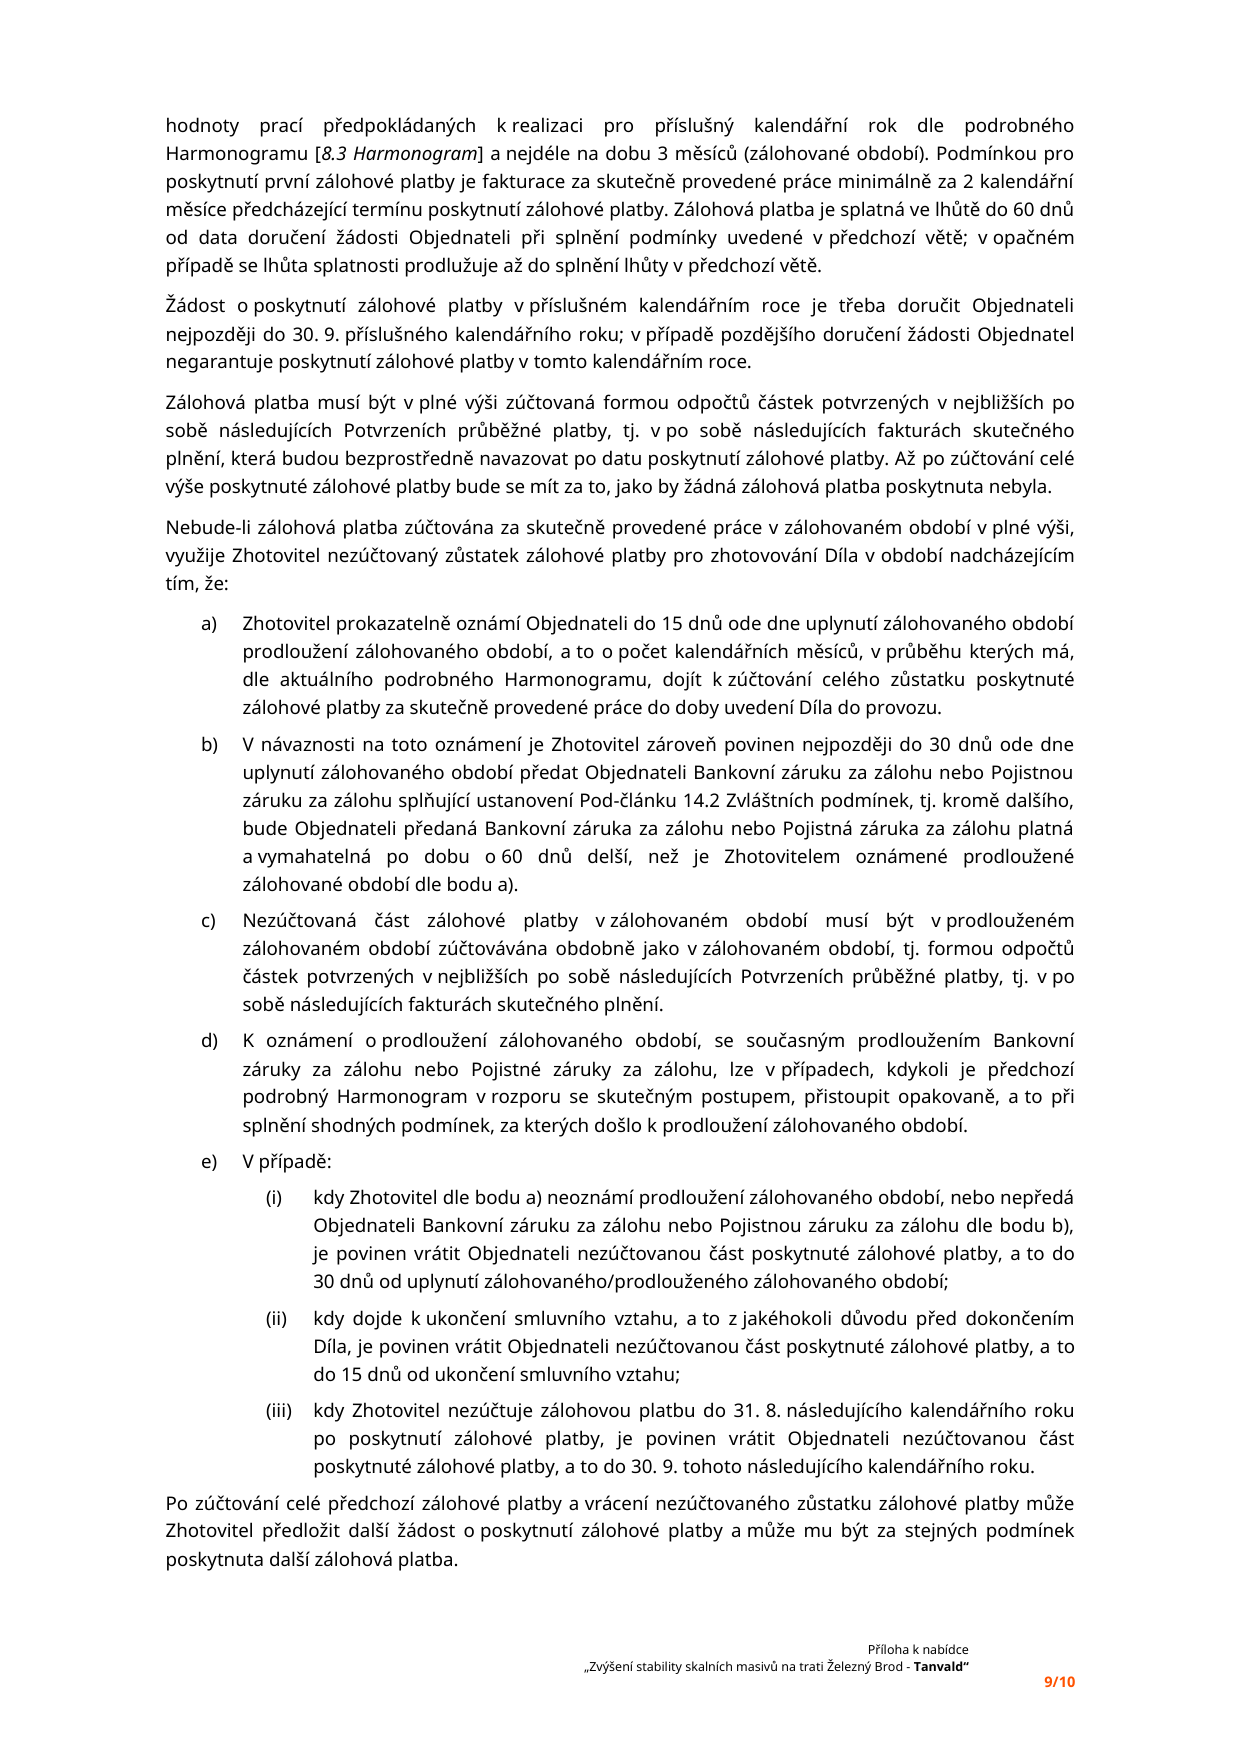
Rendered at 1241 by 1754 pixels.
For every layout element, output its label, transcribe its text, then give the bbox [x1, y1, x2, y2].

text kdy Zhotovitel nezúčtuje zálohovou platbu do 31. 8. následujícího kalendářního roku po poskytnutí zálohové platby, je povinen vrátit Objednateli nezúčtovanou část poskytnuté zálohové platby, a to do 30. 9. tohoto následujícího kalendářního roku. [266, 1397, 1075, 1479]
list Zhotovitel prokazatelně oznámí Objednateli do 15 dnů ode dne uplynutí zálohovaného období prodloužení zálohovaného období, a to o počet kalendářních měsíců, v průběhu kterých má, dle aktuálního podrobného Harmonogramu, dojít k zúčtování celého zůstatku poskytnuté zálohové platby za skutečně provedené práce do doby uvedení Díla do provozu. [201, 611, 1075, 720]
text K oznámení o prodloužení zálohovaného období, se současným prodloužením Bankovní záruky za zálohu nebo Pojistné záruky za zálohu, lze v případech, kdykoli je předchozí podrobný Harmonogram v rozporu se skutečným postupem, přistoupit opakovaně, a to při splnění shodných podmínek, za kterých došlo k prodloužení zálohovaného období. [201, 1028, 1075, 1137]
text Po zúčtování celé předchozí zálohové platby a vrácení nezúčtovaného zůstatku zálohové platby může Zhotovitel předložit další žádost o poskytnutí zálohové platby a může mu být za stejných podmínek poskytnuta další zálohová platba. [165, 1490, 1075, 1571]
text Nezúčtovaná část zálohové platby v zálohovaném období musí být v prodlouženém zálohovaném období zúčtovávána obdobně jako v zálohovaném období, tj. formou odpočtů částek potvrzených v nejbližších po sobě následujících Potvrzeních průběžné platby, tj. v po sobě následujících fakturách skutečného plnění. [201, 907, 1075, 1017]
text kdy Zhotovitel dle bodu a) neoznámí prodloužení zálohovaného období, nebo nepředá Objednateli Bankovní záruku za zálohu nebo Pojistnou záruku za zálohu dle bodu b), je povinen vrátit Objednateli nezúčtovanou část poskytnuté zálohové platby, a to do 30 dnů od uplynutí zálohovaného/prodlouženého zálohovaného období; [266, 1184, 1075, 1294]
text Nebude-li zálohová platba zúčtována za skutečně provedené práce v zálohovaném období v plné výši, využije Zhotovitel nezúčtovaný zůstatek zálohové platby pro zhotovování Díla v období nadcházejícím tím, že: [165, 514, 1075, 596]
text V návaznosti na toto oznámení je Zhotovitel zároveň povinen nejpozději do 30 dnů ode dne uplynutí zálohovaného období předat Objednateli Bankovní záruku za zálohu nebo Pojistnou záruku za zálohu splňující ustanovení Pod-článku 14.2 Zvláštních podmínek, tj. kromě dalšího, bude Objednateli předaná Bankovní záruka za zálohu nebo Pojistná záruka za zálohu platná a vymahatelná po dobu o 60 dnů delší, než je Zhotovitelem oznámené prodloužené zálohované období dle bodu a). [201, 731, 1075, 897]
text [165, 112, 1075, 278]
text Zálohová platba musí být v plné výši zúčtovaná formou odpočtů částek potvrzených v nejbližších po sobě následujících Potvrzeních průběžné platby, tj. v po sobě následujících fakturách skutečného plnění, která budou bezprostředně navazovat po datu poskytnutí zálohové platby. Až po zúčtování celé výše poskytnuté zálohové platby bude se mít za to, jako by žádná zálohová platba poskytnuta nebyla. [165, 389, 1075, 499]
text kdy dojde k ukončení smluvního vztahu, a to z jakéhokoli důvodu před dokončením Díla, je povinen vrátit Objednateli nezúčtovanou část poskytnuté zálohové platby, a to do 15 dnů od ukončení smluvního vztahu; [266, 1305, 1075, 1387]
text V případě: [201, 1148, 1075, 1174]
text Žádost o poskytnutí zálohové platby v příslušném kalendářním roce je třeba doručit Objednateli nejpozději do 30. 9. příslušného kalendářního roku; v případě pozdějšího doručení žádosti Objednatel negarantuje poskytnutí zálohové platby v tomto kalendářním roce. [165, 293, 1075, 374]
